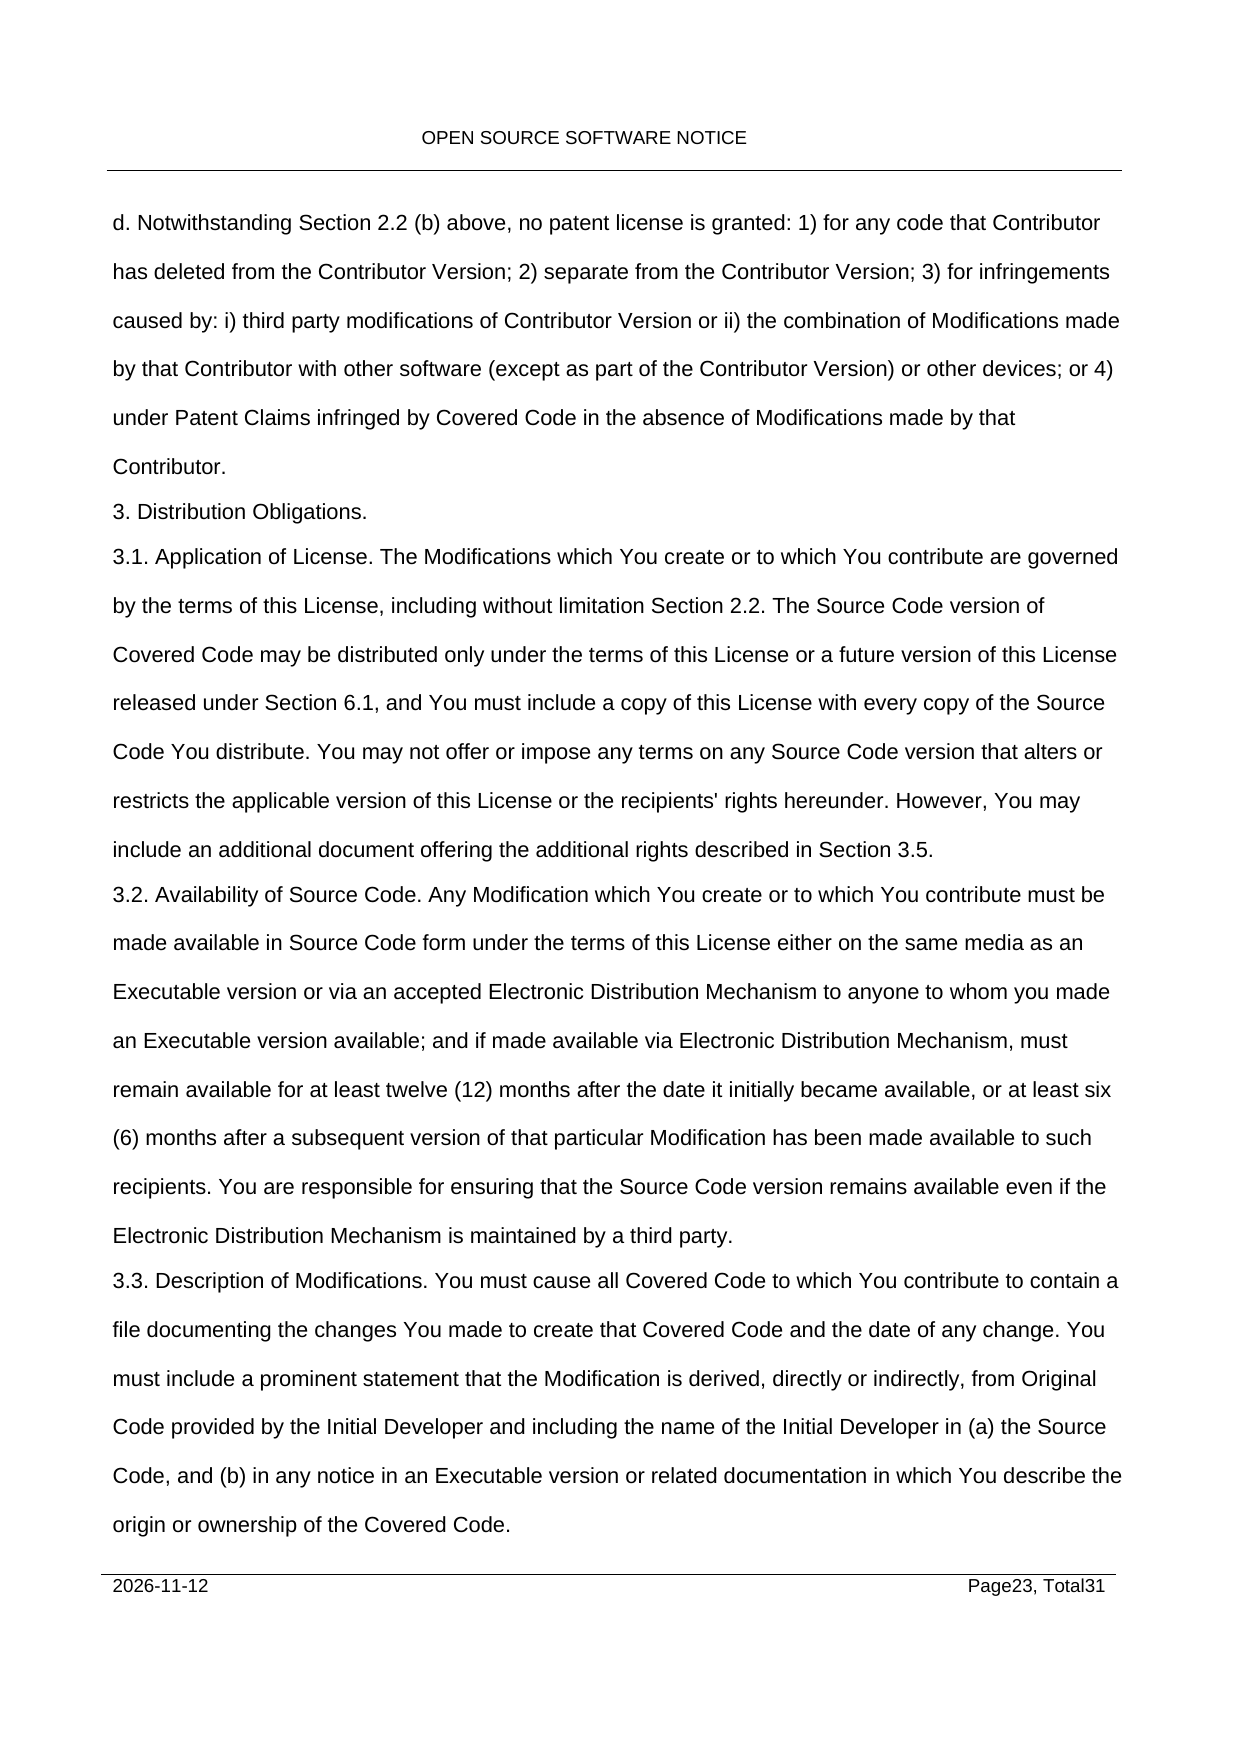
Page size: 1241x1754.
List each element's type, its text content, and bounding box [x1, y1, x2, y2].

text 3.3. Description of Modifications. You must cause all Covered Code to which You contribute to contain a file documenting the changes You made to create that Covered Code and the date of any change. You must include a prominent statement that the Modification is derived, directly or indirectly, from Original Code provided by the Initial Developer and including the name of the Initial Developer in (a) the Source Code, and (b) in any notice in an Executable version or related documentation in which You describe the origin or ownership of the Covered Code. [112, 1264, 1128, 1541]
text 3.2. Availability of Source Code. Any Modification which You create or to which You contribute must be made available in Source Code form under the terms of this License either on the same media as an Executable version or via an accepted Electronic Distribution Mechanism to anyone to whom you made an Executable version available; and if made available via Electronic Distribution Mechanism, must remain available for at least twelve (12) months after the date it initially became available, or at least six (6) months after a subsequent version of that particular Modification has been made available to such recipients. You are responsible for ensuring that the Source Code version remains available even if the Electronic Distribution Mechanism is maintained by a third party. [112, 878, 1128, 1252]
text d. Notwithstanding Section 2.2 (b) above, no patent license is granted: 1) for any code that Contributor has deleted from the Contributor Version; 2) separate from the Contributor Version; 3) for infringements caused by: i) third party modifications of Contributor Version or ii) the combination of Modifications made by that Contributor with other software (except as part of the Contributor Version) or other devices; or 4) under Patent Claims infringed by Covered Code in the absence of Modifications made by that Contributor. [112, 206, 1128, 483]
text 3. Distribution Obligations. [112, 495, 1128, 528]
text 3.1. Application of License. The Modifications which You create or to which You contribute are governed by the terms of this License, including without limitation Section 2.2. The Source Code version of Covered Code may be distributed only under the terms of this License or a future version of this License released under Section 6.1, and You must include a copy of this License with every copy of the Source Code You distribute. You may not offer or impose any terms on any Source Code version that alters or restricts the applicable version of this License or the recipients' rights hereunder. However, You may include an additional document offering the additional rights described in Section 3.5. [112, 540, 1128, 865]
